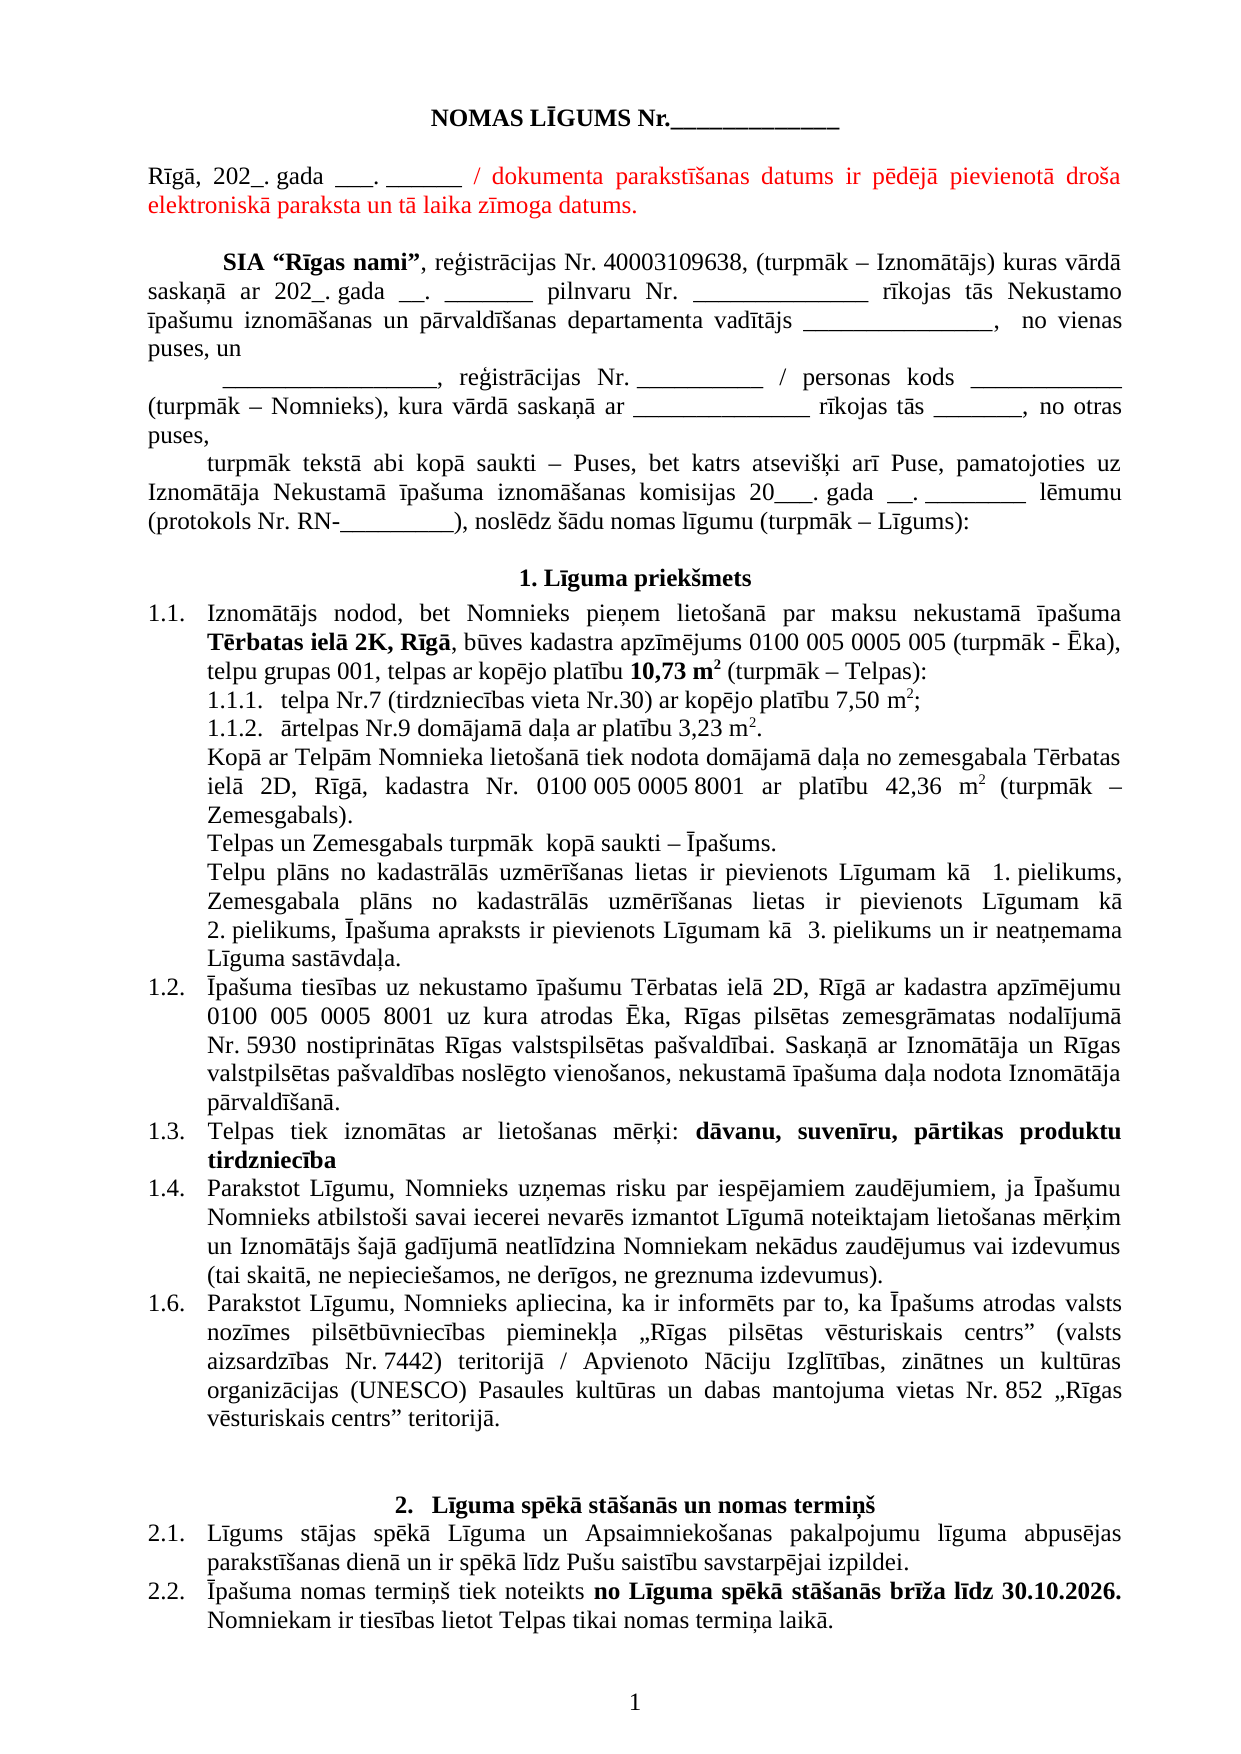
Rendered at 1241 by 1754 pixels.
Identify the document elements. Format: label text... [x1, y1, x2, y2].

text Rīgā, 202_. gada ___. ______ / dokumenta parakstīšanas datums ir pēdējā pievienotā droša elektroniskā paraksta un tā laika zīmoga datums. [148, 161, 1122, 218]
list Īpašuma nomas termiņš tiek noteikts no Līguma spēkā stāšanās brīža līdz 30.10.2026. Nomniekam ir tiesības lietot Telpas tikai nomas termiņa laikā. [148, 1576, 1122, 1633]
text Telpas un Zemesgabals turpmāk kopā saukti – Īpašums. [207, 828, 1122, 857]
list Telpas tiek iznomātas ar lietošanas mērķi: dāvanu, suvenīru, pārtikas produktu tirdzniecība [148, 1116, 1122, 1173]
list Līguma spēkā stāšanās un nomas termiņš [148, 1490, 1122, 1518]
text turpmāk tekstā abi kopā saukti – Puses, bet katrs atsevišķi arī Puse, pamatojoties uz Iznomātāja Nekustamā īpašuma iznomāšanas komisijas 20___. gada __. ________ lēmumu (protokols Nr. RN-_________), noslēdz šādu nomas līgumu (turpmāk – Līgums): [148, 448, 1122, 535]
text Kopā ar Telpām Nomnieka lietošanā tiek nodota domājamā daļa no zemesgabala Tērbatas ielā 2D, Rīgā, kadastra Nr. 0100 005 0005 8001 ar platību 42,36 m2 (turpmāk – Zemesgabals). [207, 742, 1122, 828]
text SIA “Rīgas nami”, reģistrācijas Nr. 40003109638, (turpmāk – Iznomātājs) kuras vārdā saskaņā ar 202_. gada __. _______ pilnvaru Nr. ______________ rīkojas tās Nekustamo īpašumu iznomāšanas un pārvaldīšanas departamenta vadītājs _______________, no vienas puses, un [148, 247, 1122, 362]
list Līguma priekšmets [148, 563, 1122, 592]
list Parakstot Līgumu, Nomnieks apliecina, ka ir informēts par to, ka Īpašums atrodas valsts nozīmes pilsētbūvniecības pieminekļa „Rīgas pilsētas vēsturiskais centrs” (valsts aizsardzības Nr. 7442) teritorijā / Apvienoto Nāciju Izglītības, zinātnes un kultūras organizācijas (UNESCO) Pasaules kultūras un dabas mantojuma vietas Nr. 852 „Rīgas vēsturiskais centrs” teritorijā. [148, 1288, 1122, 1432]
list Parakstot Līgumu, Nomnieks uzņemas risku par iespējamiem zaudējumiem, ja Īpašumu Nomnieks atbilstoši savai iecerei nevarēs izmantot Līgumā noteiktajam lietošanas mērķim un Iznomātājs šajā gadījumā neatlīdzina Nomniekam nekādus zaudējumus vai izdevumus (tai skaitā, ne nepieciešamos, ne derīgos, ne greznuma izdevumus). [148, 1173, 1122, 1288]
list Īpašuma tiesības uz nekustamo īpašumu Tērbatas ielā 2D, Rīgā ar kadastra apzīmējumu 0100 005 0005 8001 uz kura atrodas Ēka, Rīgas pilsētas zemesgrāmatas nodalījumā Nr. 5930 nostiprinātas Rīgas valstspilsētas pašvaldībai. Saskaņā ar Iznomātāja un Rīgas valstpilsētas pašvaldības noslēgto vienošanos, nekustamā īpašuma daļa nodota Iznomātāja pārvaldīšanā. [148, 972, 1122, 1116]
list telpa Nr.7 (tirdzniecības vieta Nr.30) ar kopējo platību 7,50 m2; [207, 685, 1122, 713]
list Iznomātājs nodod, bet Nomnieks pieņem lietošanā par maksu nekustamā īpašuma Tērbatas ielā 2K, Rīgā, būves kadastra apzīmējums 0100 005 0005 005 (turpmāk - Ēka), telpu grupas 001, telpas ar kopējo platību 10,73 m2 (turpmāk – Telpas): [148, 598, 1122, 685]
list ārtelpas Nr.9 domājamā daļa ar platību 3,23 m2. [207, 713, 1122, 742]
list Līgums stājas spēkā Līguma un Apsaimniekošanas pakalpojumu līguma abpusējas parakstīšanas dienā un ir spēkā līdz Pušu saistību savstarpējai izpildei. [148, 1518, 1122, 1576]
text _________________, reģistrācijas Nr. __________ / personas kods ____________ (turpmāk – Nomnieks), kura vārdā saskaņā ar ______________ rīkojas tās _______, no otras puses, [148, 362, 1122, 448]
title NOMAS LĪGUMS Nr._____________ [148, 103, 1122, 132]
text Telpu plāns no kadastrālās uzmērīšanas lietas ir pievienots Līgumam kā 1. pielikums, Zemesgabala plāns no kadastrālās uzmērīšanas lietas ir pievienots Līgumam kā 2. pielikums, Īpašuma apraksts ir pievienots Līgumam kā 3. pielikums un ir neatņemama Līguma sastāvdaļa. [207, 857, 1122, 972]
